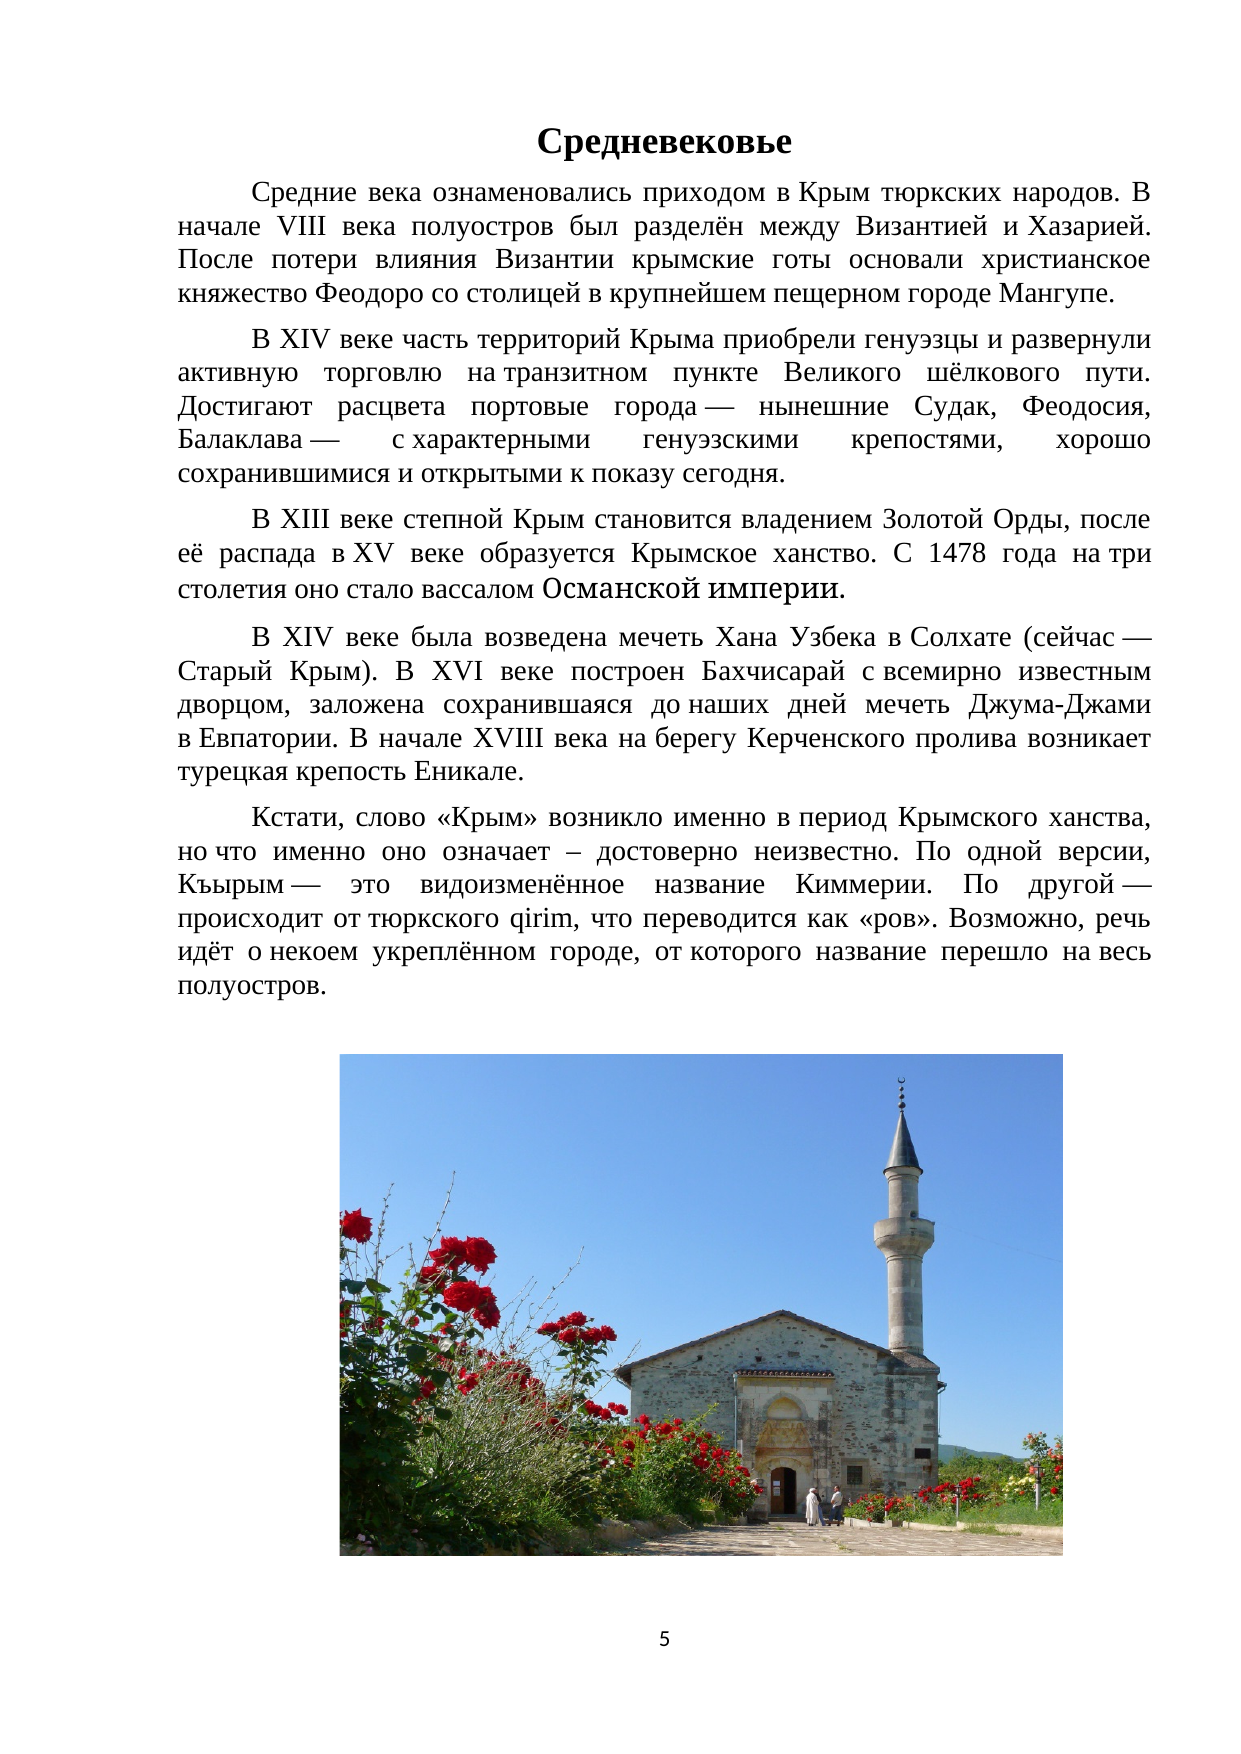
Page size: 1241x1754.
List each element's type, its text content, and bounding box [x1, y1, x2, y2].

text В ХIV веке была возведена мечеть Хана Узбека в Солхате (сейчас — Старый Крым). В XVI веке построен Бахчисарай с всемирно известным дворцом, заложена сохранившаяся до наших дней мечеть Джума-Джами в Евпатории. В начале XVIII века на берегу Керченского пролива возникает турецкая крепость Еникале. [177, 619, 1152, 787]
text Кстати, слово «Крым» возникло именно в период Крымского ханства, но что именно оно означает ‒ достоверно неизвестно. По одной версии, Къырым — это видоизменённое название Киммерии. По другой — происходит от тюркского qirim, что переводится как «ров». Возможно, речь идёт о некоем укреплённом городе, от которого название перешло на весь полуостров. [177, 799, 1152, 1001]
picture [339, 1054, 1063, 1556]
text В XIII веке степной Крым становится владением Золотой Орды, после её распада в XV веке образуется Крымское ханство. С 1478 года на три столетия оно стало вассалом Османской империи. [177, 501, 1152, 607]
text В XIV веке часть территорий Крыма приобрели генуэзцы и развернули активную торговлю на транзитном пункте Великого шёлкового пути. Достигают расцвета портовые города — нынешние Судак, Феодосия, Балаклава — с характерными генуэзскими крепостями, хорошо сохранившимися и открытыми к показу сегодня. [177, 321, 1152, 489]
subtitle Средневековье [177, 118, 1152, 162]
text Средние века ознаменовались приходом в Крым тюркских народов. В начале VIII века полуостров был разделён между Византией и Хазарией. После потери влияния Византии крымские готы основали христианское княжество Феодоро со столицей в крупнейшем пещерном городе Мангупе. [177, 174, 1152, 308]
